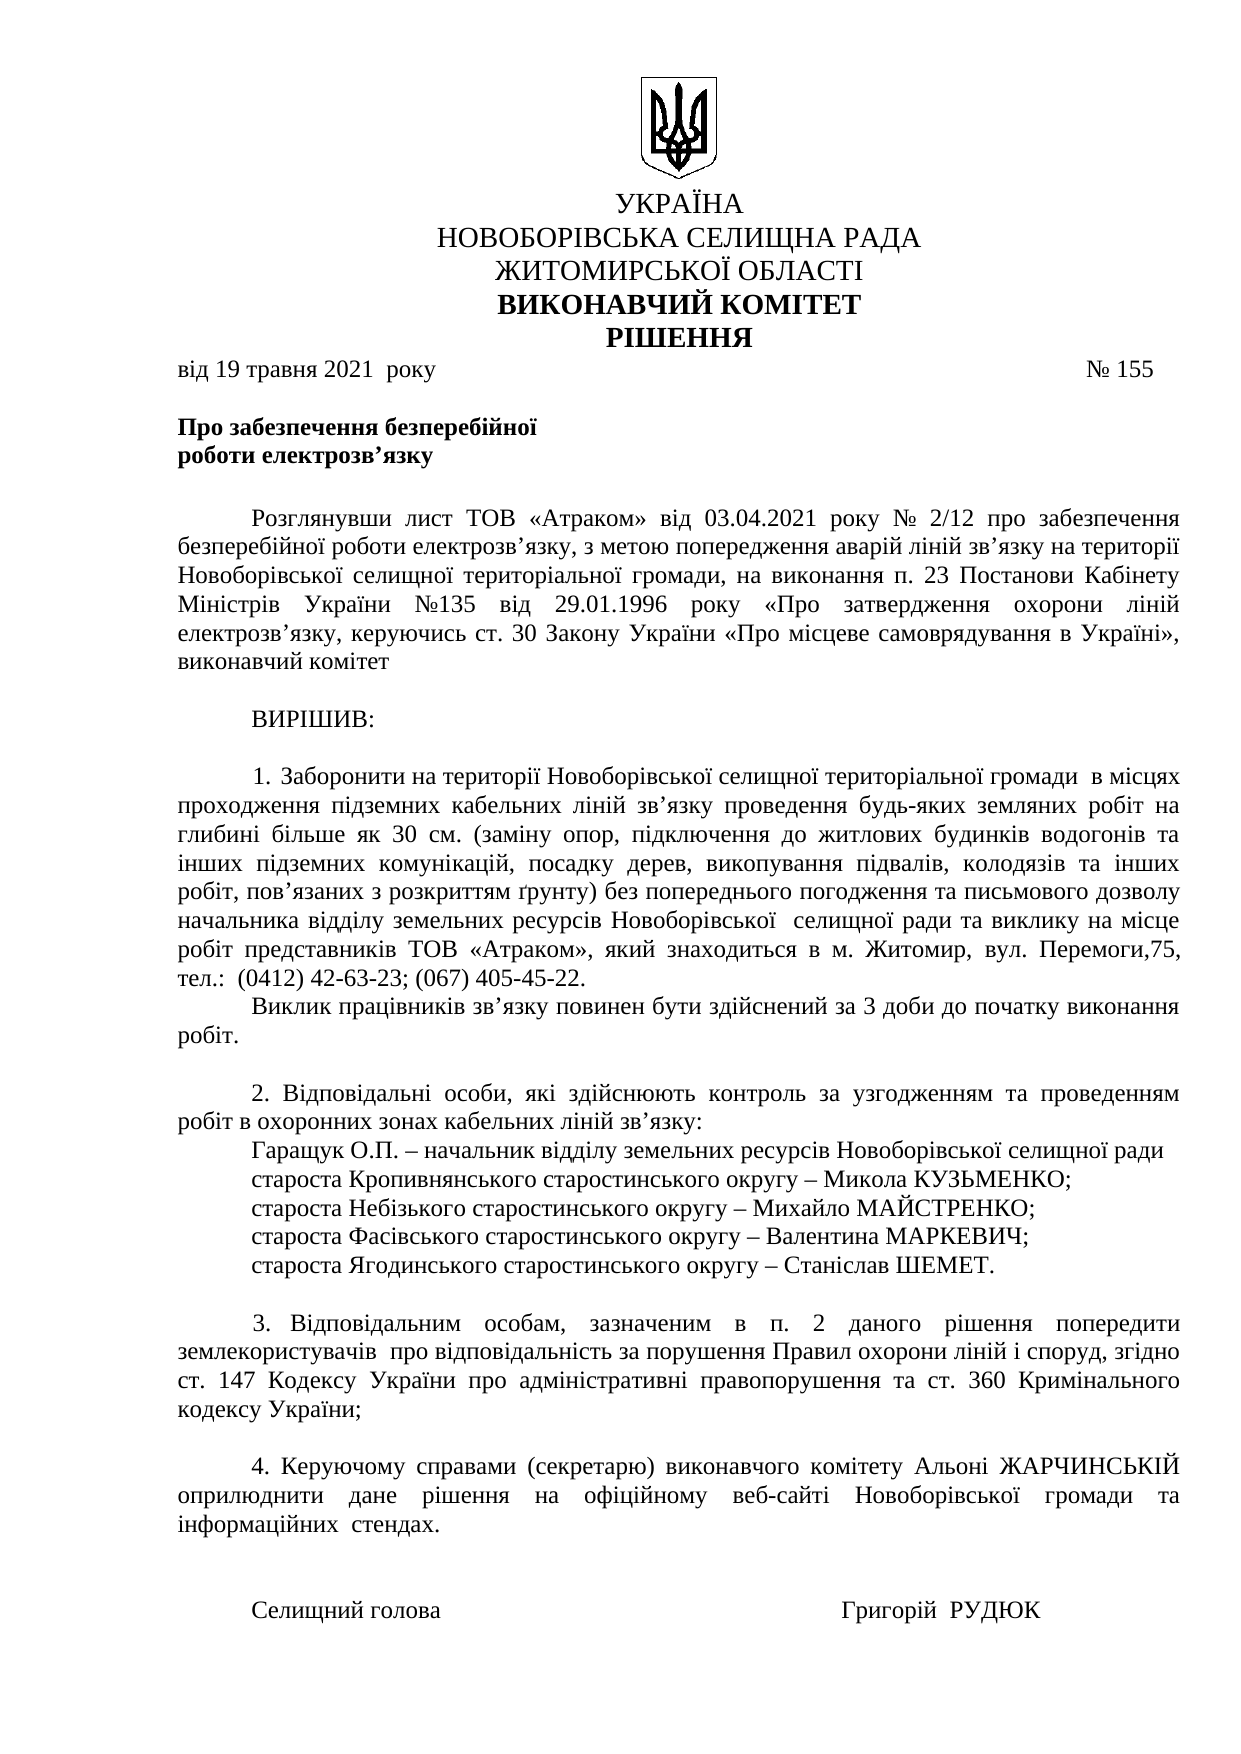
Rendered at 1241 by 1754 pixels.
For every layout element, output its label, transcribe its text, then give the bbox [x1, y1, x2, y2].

text ЖИТОМИРСЬКОЇ ОБЛАСТІ [177, 253, 1181, 287]
list староста Фасівського старостинського округу – Валентина МАРКЕВИЧ; [251, 1221, 1181, 1250]
picture [633, 73, 725, 187]
text Про забезпечення безперебійної [177, 412, 1181, 440]
text УКРАЇНА [177, 186, 1181, 220]
list староста Небізького старостинського округу – Михайло МАЙСТРЕНКО; [251, 1193, 1181, 1221]
text НОВОБОРІВСЬКА СЕЛИЩНА РАДА [177, 220, 1181, 253]
text Селищний голова Григорій РУДЮК [177, 1595, 1181, 1624]
text 4. Керуючому справами (секретарю) виконавчого комітету Альоні ЖАРЧИНСЬКІЙ оприлюднити дане рішення на офіційному веб-сайті Новоборівської громади та інформаційних стендах. [177, 1451, 1181, 1538]
text ВИРІШИВ: [177, 704, 1181, 733]
list Відповідальним особам, зазначеним в п. 2 даного рішення попередити землекористувачів про відповідальність за порушення Правил охорони ліній і споруд, згідно ст. 147 Кодексу України про адміністративні правопорушення та ст. 360 Кримінального кодексу України; [177, 1308, 1181, 1423]
list Заборонити на території Новоборівської селищної територіальної громади в місцях проходження підземних кабельних ліній зв’язку проведення будь-яких земляних робіт на глибині більше як 30 см. (заміну опор, підключення до житлових будинків водогонів та інших підземних комунікацій, посадку дерев, викопування підвалів, колодязів та інших робіт, пов’язаних з розкриттям ґрунту) без попереднього погодження та письмового дозволу начальника відділу земельних ресурсів Новоборівської селищної ради та виклику на місце робіт представників ТОВ «Атраком», який знаходиться в м. Житомир, вул. Перемоги,75, тел.: (0412) 42-63-23; (067) 405-45-22. [177, 761, 1181, 991]
text РІШЕННЯ [177, 321, 1181, 354]
text 2. Відповідальні особи, які здійснюють контроль за узгодженням та проведенням робіт в охоронних зонах кабельних ліній зв’язку: [177, 1078, 1181, 1135]
text роботи електрозв’язку [177, 440, 1181, 469]
list Виклик працівників зв’язку повинен бути здійснений за 3 доби до початку виконання робіт. [177, 991, 1181, 1049]
list староста Кропивнянського старостинського округу – Микола КУЗЬМЕНКО; [251, 1164, 1181, 1193]
list староста Ягодинського старостинського округу – Станіслав ШЕМЕТ. [251, 1250, 1181, 1279]
text Розглянувши лист ТОВ «Атраком» від 03.04.2021 року № 2/12 про забезпечення безперебійної роботи електрозв’язку, з метою попередження аварій ліній зв’язку на території Новоборівської селищної територіальної громади, на виконання п. 23 Постанови Кабінету Міністрів України №135 від 29.01.1996 року «Про затвердження охорони ліній електрозв’язку, керуючись ст. 30 Закону України «Про місцеве самоврядування в Україні», виконавчий комітет [177, 503, 1181, 675]
text ВИКОНАВЧИЙ КОМІТЕТ [177, 287, 1181, 321]
list Гаращук О.П. – начальник відділу земельних ресурсів Новоборівської селищної ради [251, 1135, 1181, 1164]
text від 19 травня 2021 року № 155 [177, 354, 1181, 383]
